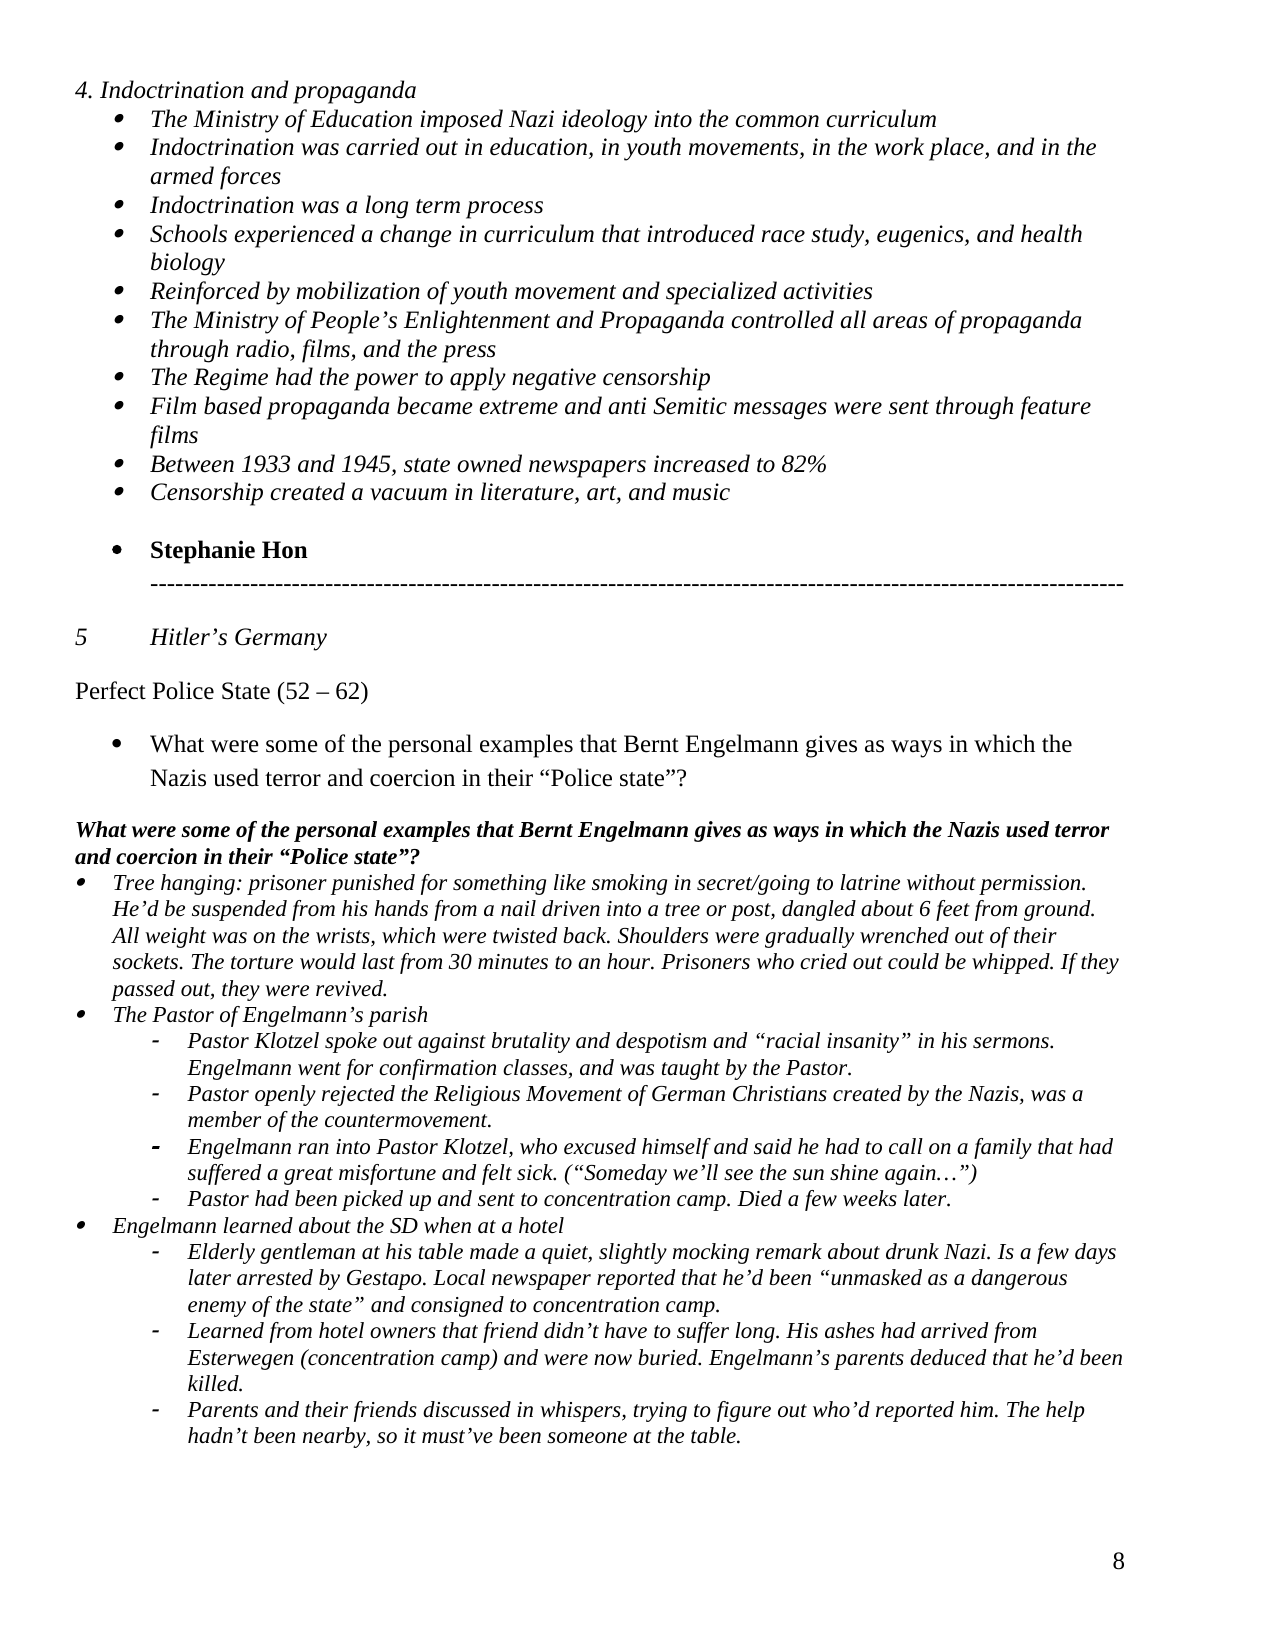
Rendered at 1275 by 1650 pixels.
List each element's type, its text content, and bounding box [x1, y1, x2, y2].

list Censorship created a vacuum in literature, art, and music [112, 477, 1125, 506]
text What were some of the personal examples that Bernt Engelmann gives as ways in which the Nazis used terror and coercion in their “Police state”? [75, 816, 1125, 869]
list What were some of the personal examples that Bernt Engelmann gives as ways in which the Nazis used terror and coercion in their “Police state”? [112, 729, 1125, 791]
list Pastor had been picked up and sent to concentration camp. Died a few weeks later. [150, 1185, 1125, 1212]
list Parents and their friends discussed in whispers, trying to figure out who’d reported him. The help hadn’t been nearby, so it must’ve been someone at the table. [150, 1396, 1125, 1449]
list --------------------------------------------------------------------------------------------------------------------- [150, 568, 1125, 597]
text Perfect Police State (52 – 62) [75, 676, 1125, 704]
list The Regime had the power to apply negative censorship [112, 362, 1125, 391]
list Reinforced by mobilization of youth movement and specialized activities [112, 276, 1125, 305]
list Pastor openly rejected the Religious Movement of German Christians created by the Nazis, was a member of the countermovement. [150, 1080, 1125, 1133]
list The Ministry of People’s Enlightenment and Propaganda controlled all areas of propaganda through radio, films, and the press [112, 305, 1125, 362]
list Engelmann learned about the SD when at a hotel [75, 1212, 1125, 1238]
list Stephanie Hon [112, 535, 1125, 564]
list Pastor Klotzel spoke out against brutality and despotism and “racial insanity” in his sermons. Engelmann went for confirmation classes, and was taught by the Pastor. [150, 1027, 1125, 1080]
list Schools experienced a change in curriculum that introduced race study, eugenics, and health biology [112, 219, 1125, 276]
list Indoctrination was a long term process [112, 190, 1125, 219]
text 4. Indoctrination and propaganda [75, 75, 1125, 104]
list Indoctrination was carried out in education, in youth movements, in the work place, and in the armed forces [112, 132, 1125, 190]
list Tree hanging: prisoner punished for something like smoking in secret/going to latrine without permission. He’d be suspended from his hands from a nail driven into a tree or post, dangled about 6 feet from ground. All weight was on the wrists, which were twisted back. Shoulders were gradually wrenched out of their sockets. The torture would last from 30 minutes to an hour. Prisoners who cried out could be whipped. If they passed out, they were revived. [75, 869, 1125, 1001]
list Film based propaganda became extreme and anti Semitic messages were sent through feature films [112, 391, 1125, 449]
list Between 1933 and 1945, state owned newspapers increased to 82% [112, 449, 1125, 477]
text 5 Hitler’s Germany [75, 622, 1125, 651]
list The Pastor of Engelmann’s parish [75, 1001, 1125, 1027]
list Engelmann ran into Pastor Klotzel, who excused himself and said he had to call on a family that had suffered a great misfortune and felt sick. (“Someday we’ll see the sun shine again…”) [150, 1133, 1125, 1185]
list Learned from hotel owners that friend didn’t have to suffer long. His ashes had arrived from Esterwegen (concentration camp) and were now buried. Engelmann’s parents deduced that he’d been killed. [150, 1317, 1125, 1396]
list The Ministry of Education imposed Nazi ideology into the common curriculum [112, 104, 1125, 132]
list Elderly gentleman at his table made a quiet, slightly mocking remark about drunk Nazi. Is a few days later arrested by Gestapo. Local newspaper reported that he’d been “unmasked as a dangerous enemy of the state” and consigned to concentration camp. [150, 1238, 1125, 1317]
